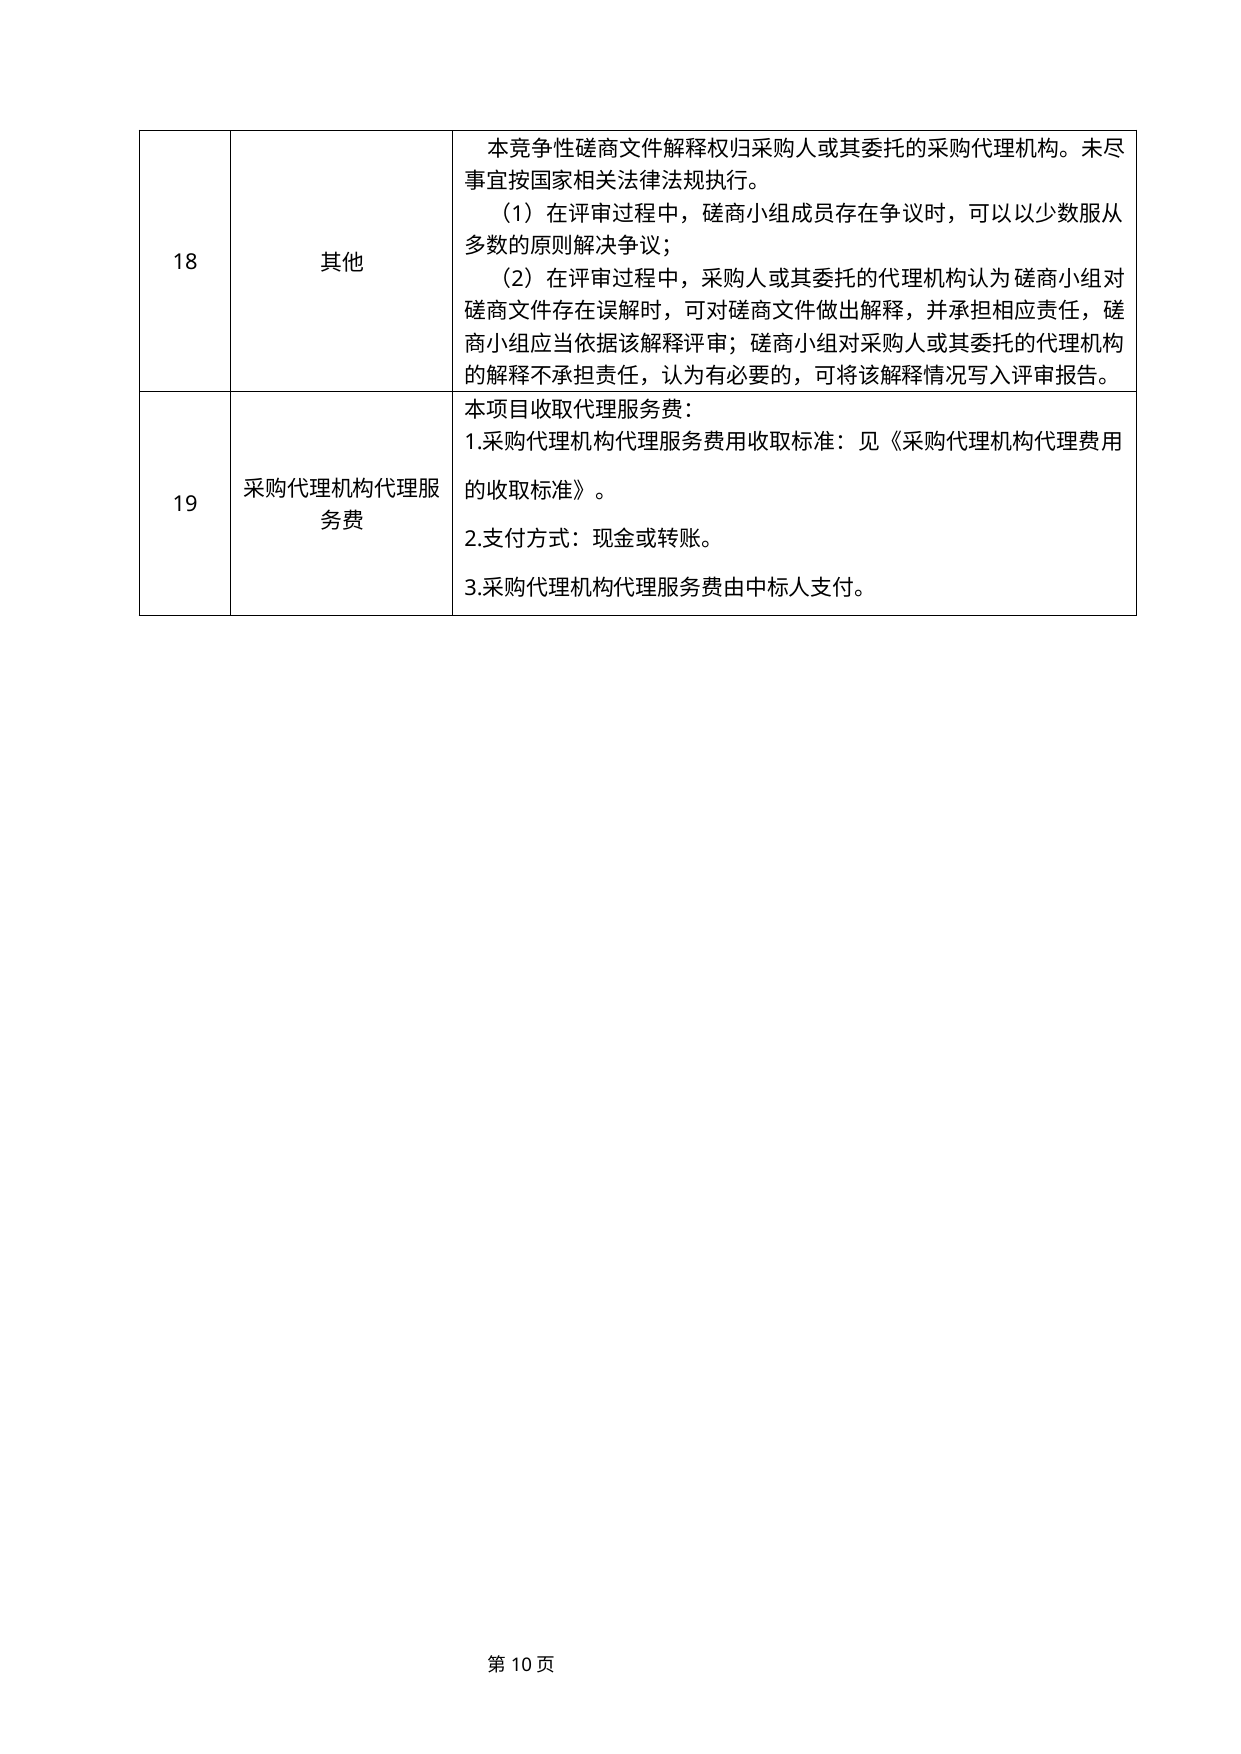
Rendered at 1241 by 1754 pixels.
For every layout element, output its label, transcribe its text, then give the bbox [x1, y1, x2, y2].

table_cell 19 [140, 392, 230, 614]
table_cell 18 [140, 131, 230, 391]
table_cell 本项目收取代理服务费： 采购代理机构代理服务费用收取标准：见《采购代理机构代理费用的收取标准》。 支付方式：现金或转账。 3.采购代理机构代理服务费由中标人支付。 [453, 392, 1136, 614]
table_cell 采购代理机构代理服务费 [231, 392, 452, 614]
table_cell 本竞争性磋商文件解释权归采购人或其委托的采购代理机构。未尽事宜按国家相关法律法规执行。 （1）在评审过程中，磋商小组成员存在争议时，可以以少数服从多数的原则解决争议； （2）在评审过程中，采购人或其委托的代理机构认为磋商小组对磋商文件存在误解时，可对磋商文件做出解释，并承担相应责任，磋商小组应当依据该解释评审；磋商小组对采购人或其委托的代理机构的解释不承担责任，认为有必要的，可将该解释情况写入评审报告。 [453, 131, 1136, 391]
table_cell 其他 [231, 131, 452, 391]
